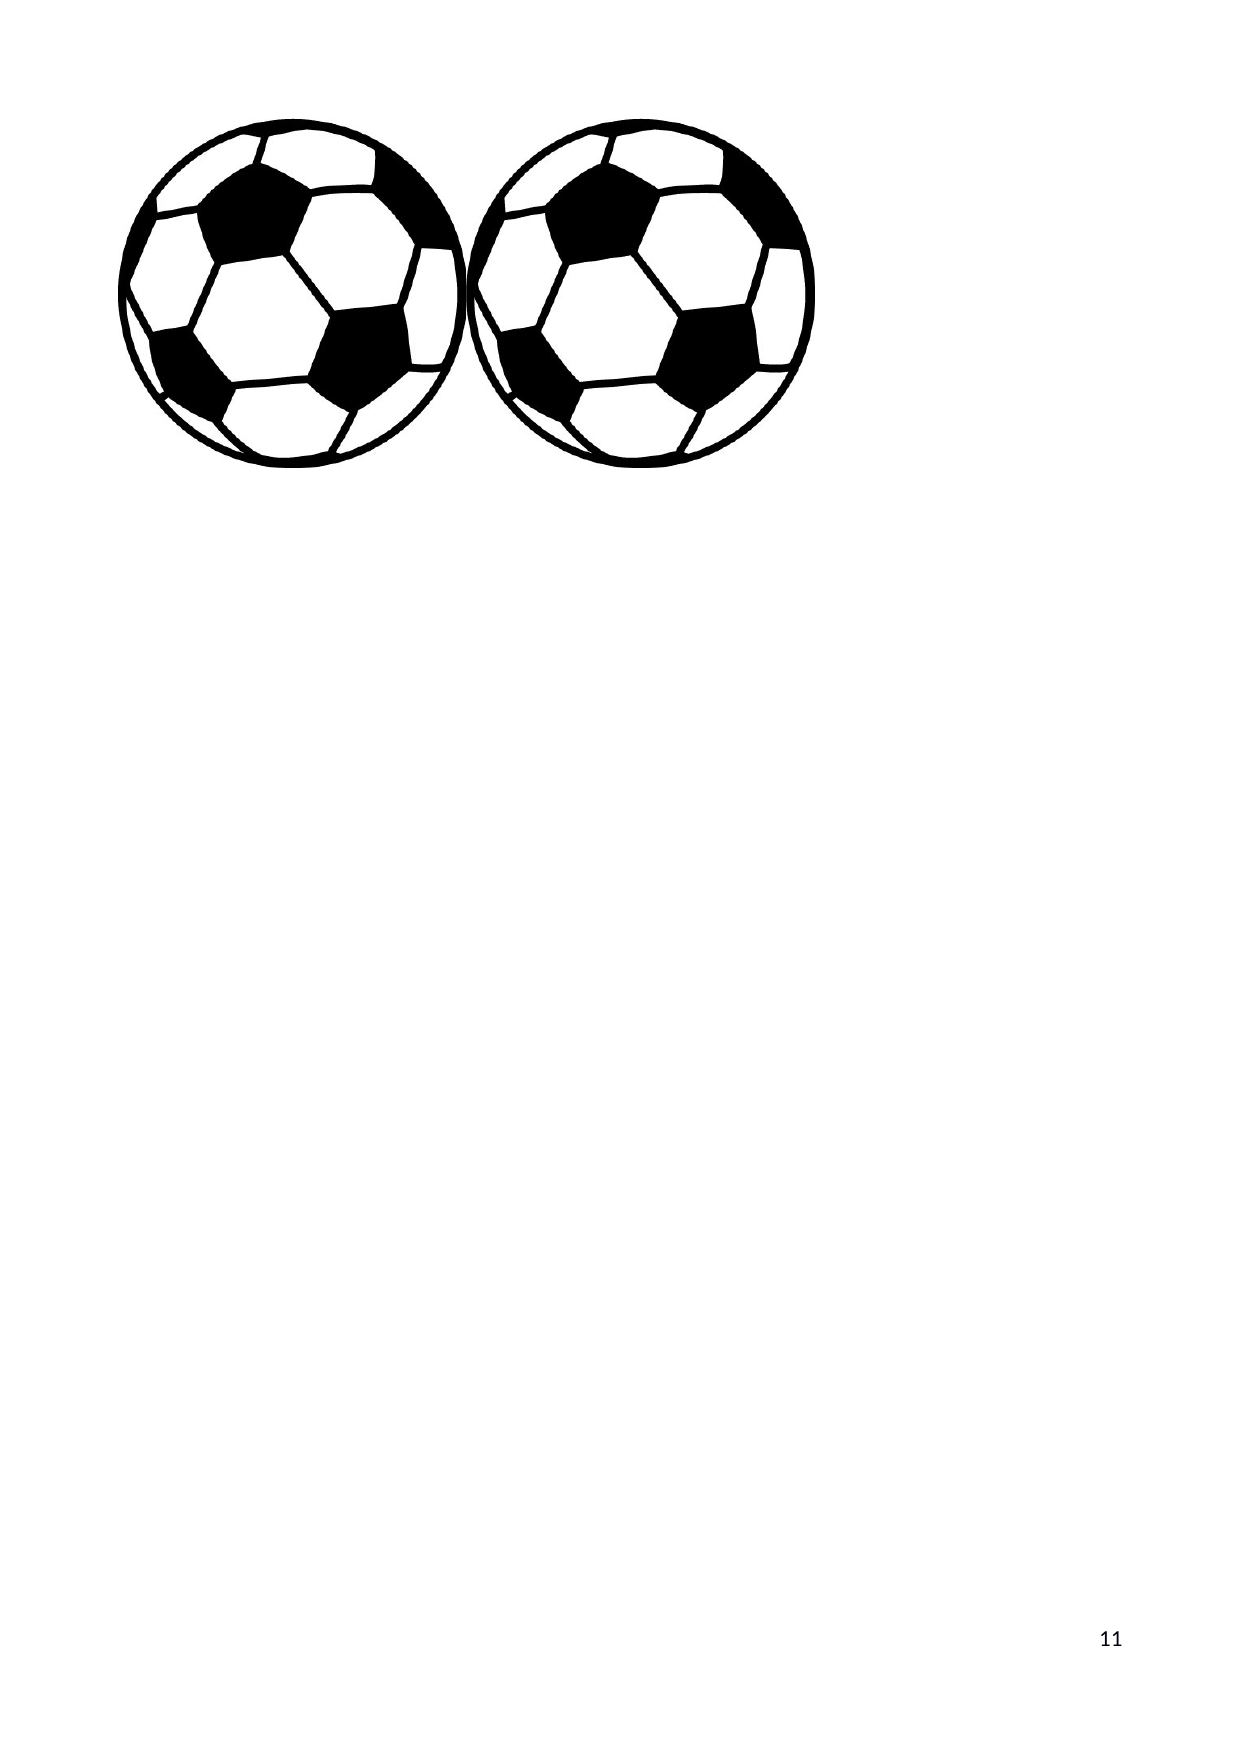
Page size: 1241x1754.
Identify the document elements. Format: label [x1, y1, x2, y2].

picture [118, 118, 815, 468]
